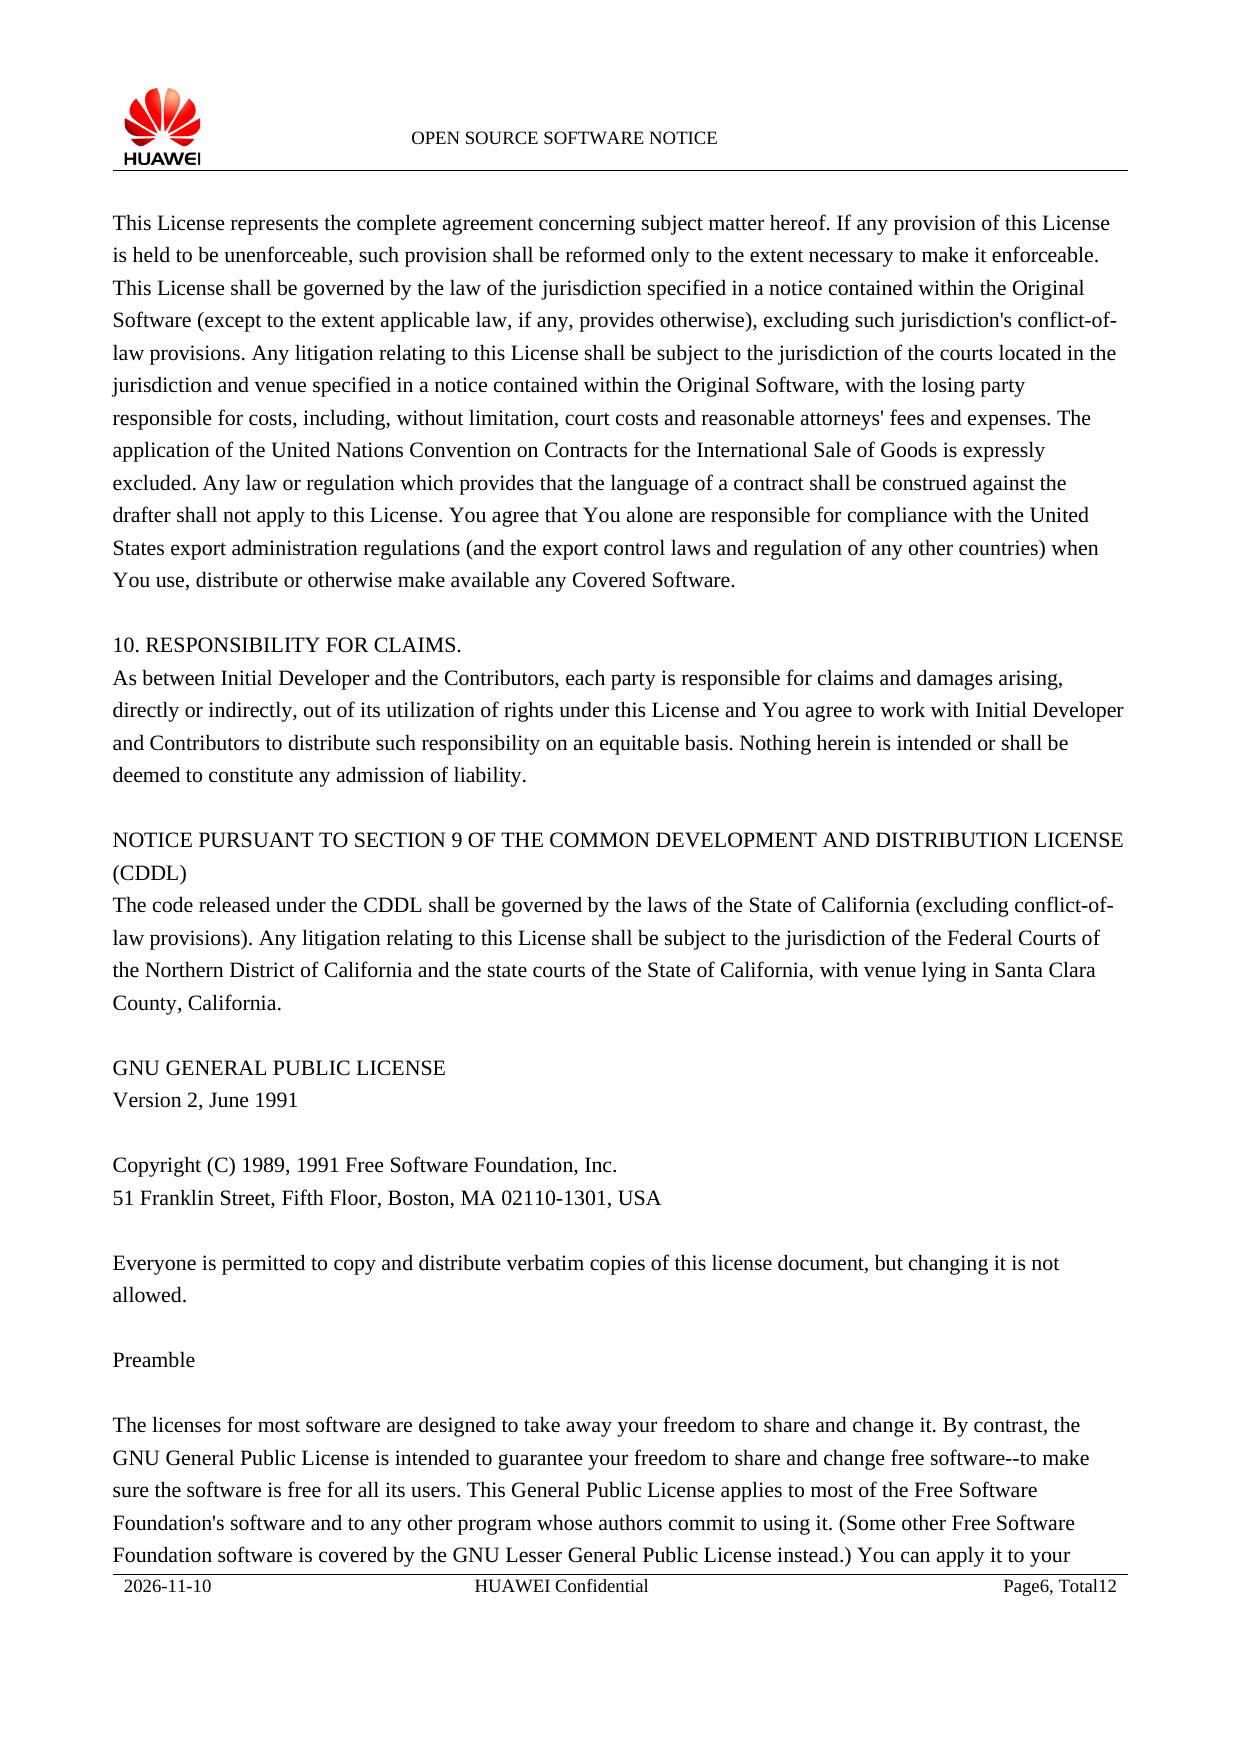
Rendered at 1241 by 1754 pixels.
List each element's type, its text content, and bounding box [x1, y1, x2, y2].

text GNU GENERAL PUBLIC LICENSE [112, 1051, 1128, 1084]
picture [124, 88, 201, 165]
text The code released under the CDDL shall be governed by the laws of the State of California (excluding conflict-of-law provisions). Any litigation relating to this License shall be subject to the jurisdiction of the Federal Courts of the Northern District of California and the state courts of the State of California, with venue lying in Santa Clara County, California. [112, 889, 1128, 1019]
text Preamble [112, 1344, 1128, 1376]
text This License represents the complete agreement concerning subject matter hereof. If any provision of this License is held to be unenforceable, such provision shall be reformed only to the extent necessary to make it enforceable. This License shall be governed by the law of the jurisdiction specified in a notice contained within the Original Software (except to the extent applicable law, if any, provides otherwise), excluding such jurisdiction's conflict-of-law provisions. Any litigation relating to this License shall be subject to the jurisdiction of the courts located in the jurisdiction and venue specified in a notice contained within the Original Software, with the losing party responsible for costs, including, without limitation, court costs and reasonable attorneys' fees and expenses. The application of the United Nations Convention on Contracts for the International Sale of Goods is expressly excluded. Any law or regulation which provides that the language of a contract shall be construed against the drafter shall not apply to this License. You agree that You alone are responsible for compliance with the United States export administration regulations (and the export control laws and regulation of any other countries) when You use, distribute or otherwise make available any Covered Software. [112, 206, 1128, 596]
text 51 Franklin Street, Fifth Floor, Boston, MA 02110-1301, USA [112, 1181, 1128, 1214]
text Version 2, June 1991 [112, 1084, 1128, 1116]
text Copyright (C) 1989, 1991 Free Software Foundation, Inc. [112, 1149, 1128, 1181]
text Everyone is permitted to copy and distribute verbatim copies of this license document, but changing it is not allowed. [112, 1246, 1128, 1311]
text NOTICE PURSUANT TO SECTION 9 OF THE COMMON DEVELOPMENT AND DISTRIBUTION LICENSE (CDDL) [112, 824, 1128, 889]
text As between Initial Developer and the Contributors, each party is responsible for claims and damages arising, directly or indirectly, out of its utilization of rights under this License and You agree to work with Initial Developer and Contributors to distribute such responsibility on an equitable basis. Nothing herein is intended or shall be deemed to constitute any admission of liability. [112, 661, 1128, 791]
text 10. RESPONSIBILITY FOR CLAIMS. [112, 629, 1128, 661]
